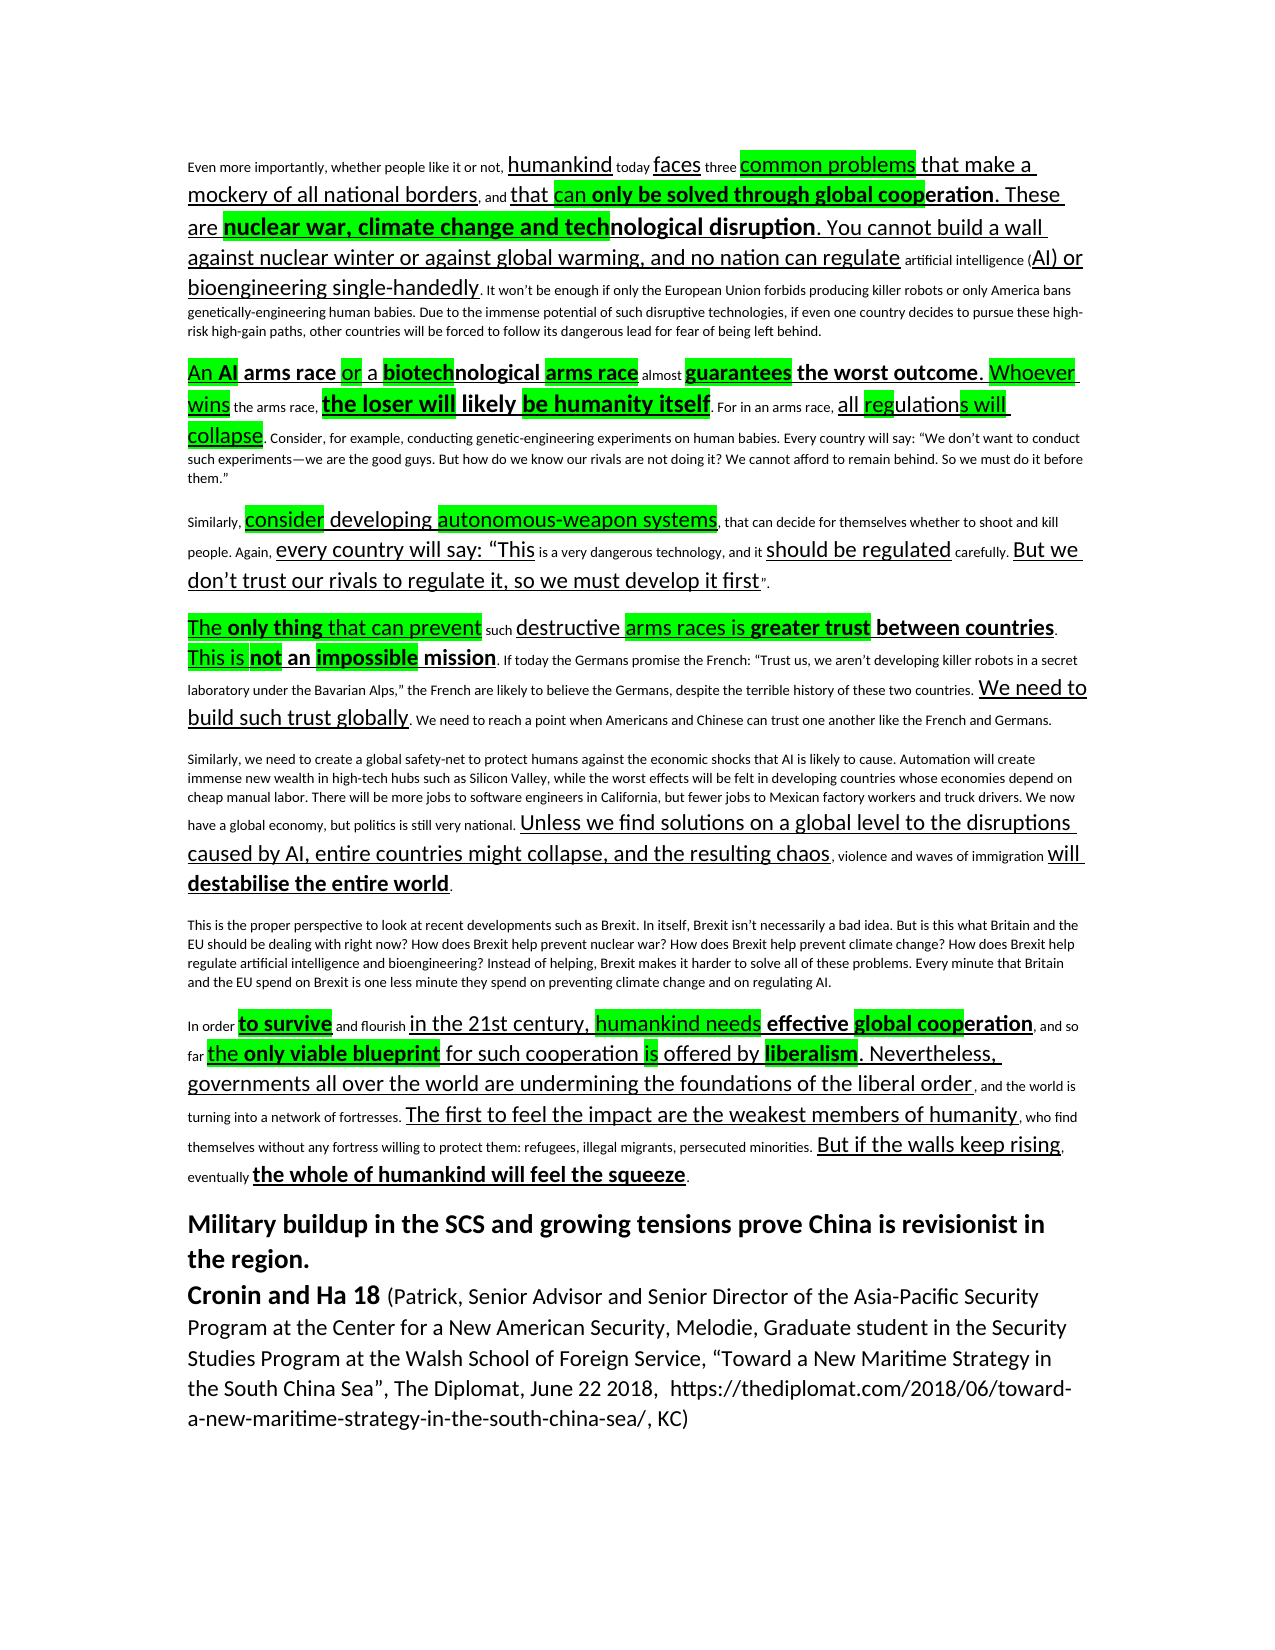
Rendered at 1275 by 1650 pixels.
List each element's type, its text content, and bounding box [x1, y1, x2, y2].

text Similarly, we need to create a global safety-net to protect humans against the economic shocks that AI is likely to cause. Automation will create immense new wealth in high-tech hubs such as Silicon Valley, while the worst effects will be felt in developing countries whose economies depend on cheap manual labor. There will be more jobs to software engineers in California, but fewer jobs to Mexican factory workers and truck drivers. We now have a global economy, but politics is still very national. Unless we find solutions on a global level to the disruptions caused by AI, entire countries might collapse, and the resulting chaos, violence and waves of immigration will destabilise the entire world. [187, 750, 1087, 897]
text The only thing that can prevent such destructive arms races is greater trust between countries. This is not an impossible mission. If today the Germans promise the French: “Trust us, we aren’t developing killer robots in a secret laboratory under the Bavarian Alps,” the French are likely to believe the Germans, despite the terrible history of these two countries. We need to build such trust globally. We need to reach a point when Americans and Chinese can trust one another like the French and Germans. [187, 613, 1087, 731]
text Cronin and Ha 18 (Patrick, Senior Advisor and Senior Director of the Asia-Pacific Security Program at the Center for a New American Security, Melodie, Graduate student in the Security Studies Program at the Walsh School of Foreign Service, “Toward a New Maritime Strategy in the South China Sea”, The Diplomat, June 22 2018, https://thediplomat.com/2018/06/toward-a-new-maritime-strategy-in-the-south-china-sea/, KC) [187, 1278, 1087, 1432]
text An AI arms race or a biotechnological arms race almost guarantees the worst outcome. Whoever wins the arms race, the loser will likely be humanity itself. For in an arms race, all regulations will collapse. Consider, for example, conducting genetic-engineering experiments on human babies. Every country will say: “We don’t want to conduct such experiments—we are the good guys. But how do we know our rivals are not doing it? We cannot afford to remain behind. So we must do it before them.” [187, 358, 1087, 487]
subtitle Military buildup in the SCS and growing tensions prove China is revisionist in the region. [187, 1207, 1087, 1276]
text This is the proper perspective to look at recent developments such as Brexit. In itself, Brexit isn’t necessarily a bad idea. But is this what Britain and the EU should be dealing with right now? How does Brexit help prevent nuclear war? How does Brexit help prevent climate change? How does Brexit help regulate artificial intelligence and bioengineering? Instead of helping, Brexit makes it harder to solve all of these problems. Every minute that Britain and the EU spend on Brexit is one less minute they spend on preventing climate change and on regulating AI. [187, 916, 1087, 991]
text Similarly, consider developing autonomous-weapon systems, that can decide for themselves whether to shoot and kill people. Again, every country will say: “This is a very dangerous technology, and it should be regulated carefully. But we don’t trust our rivals to regulate it, so we must develop it first”. [187, 505, 1087, 594]
text In order to survive and flourish in the 21st century, humankind needs effective global cooperation, and so far the only viable blueprint for such cooperation is offered by liberalism. Nevertheless, governments all over the world are undermining the foundations of the liberal order, and the world is turning into a network of fortresses. The first to feel the impact are the weakest members of humanity, who find themselves without any fortress willing to protect them: refugees, illegal migrants, persecuted minorities. But if the walls keep rising, eventually the whole of humankind will feel the squeeze. [187, 1009, 1087, 1188]
text Even more importantly, whether people like it or not, humankind today faces three common problems that make a mockery of all national borders, and that can only be solved through global cooperation. These are nuclear war, climate change and technological disruption. You cannot build a wall against nuclear winter or against global warming, and no nation can regulate artificial intelligence (AI) or bioengineering single-handedly. It won’t be enough if only the European Union forbids producing killer robots or only America bans genetically-engineering human babies. Due to the immense potential of such disruptive technologies, if even one country decides to pursue these high-risk high-gain paths, other countries will be forced to follow its dangerous lead for fear of being left behind. [187, 150, 1087, 340]
